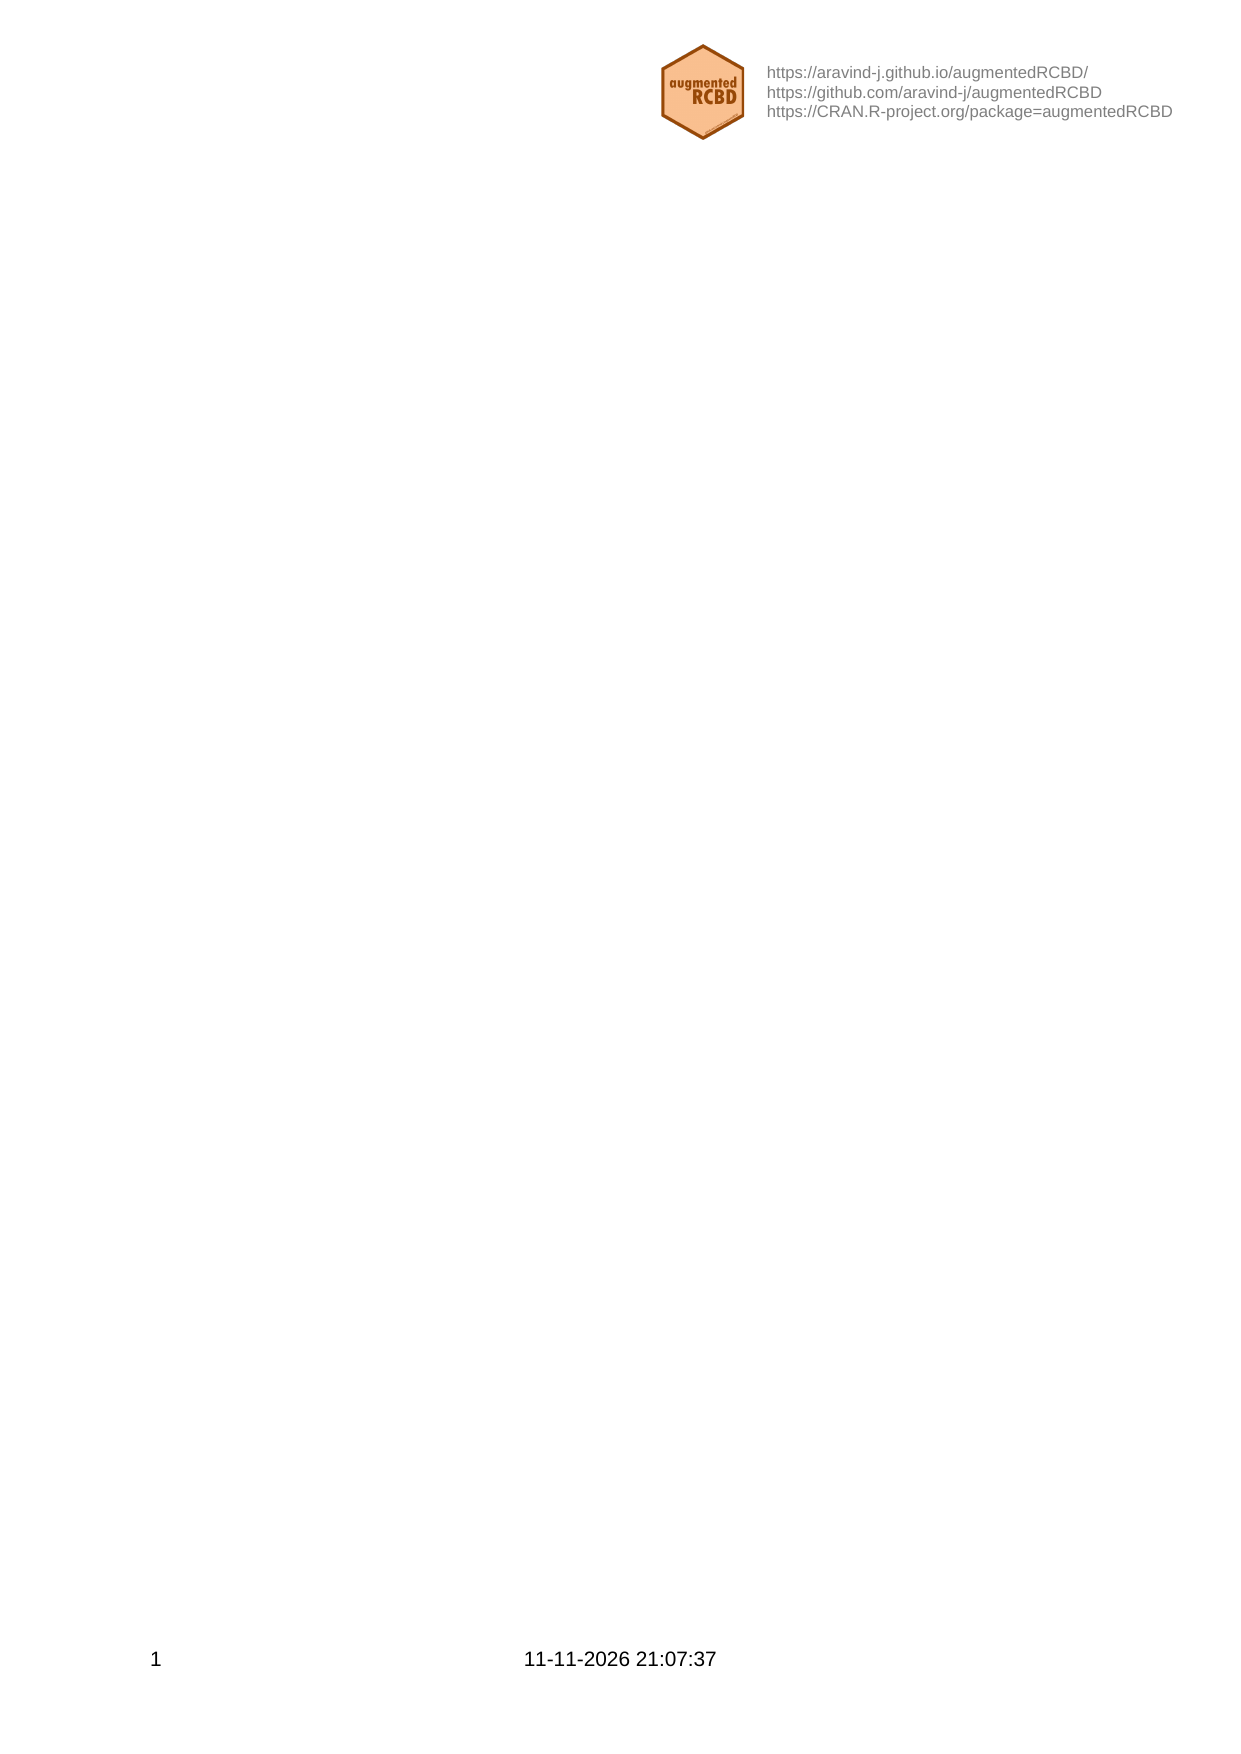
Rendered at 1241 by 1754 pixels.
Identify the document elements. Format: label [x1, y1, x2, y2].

picture [661, 44, 745, 140]
